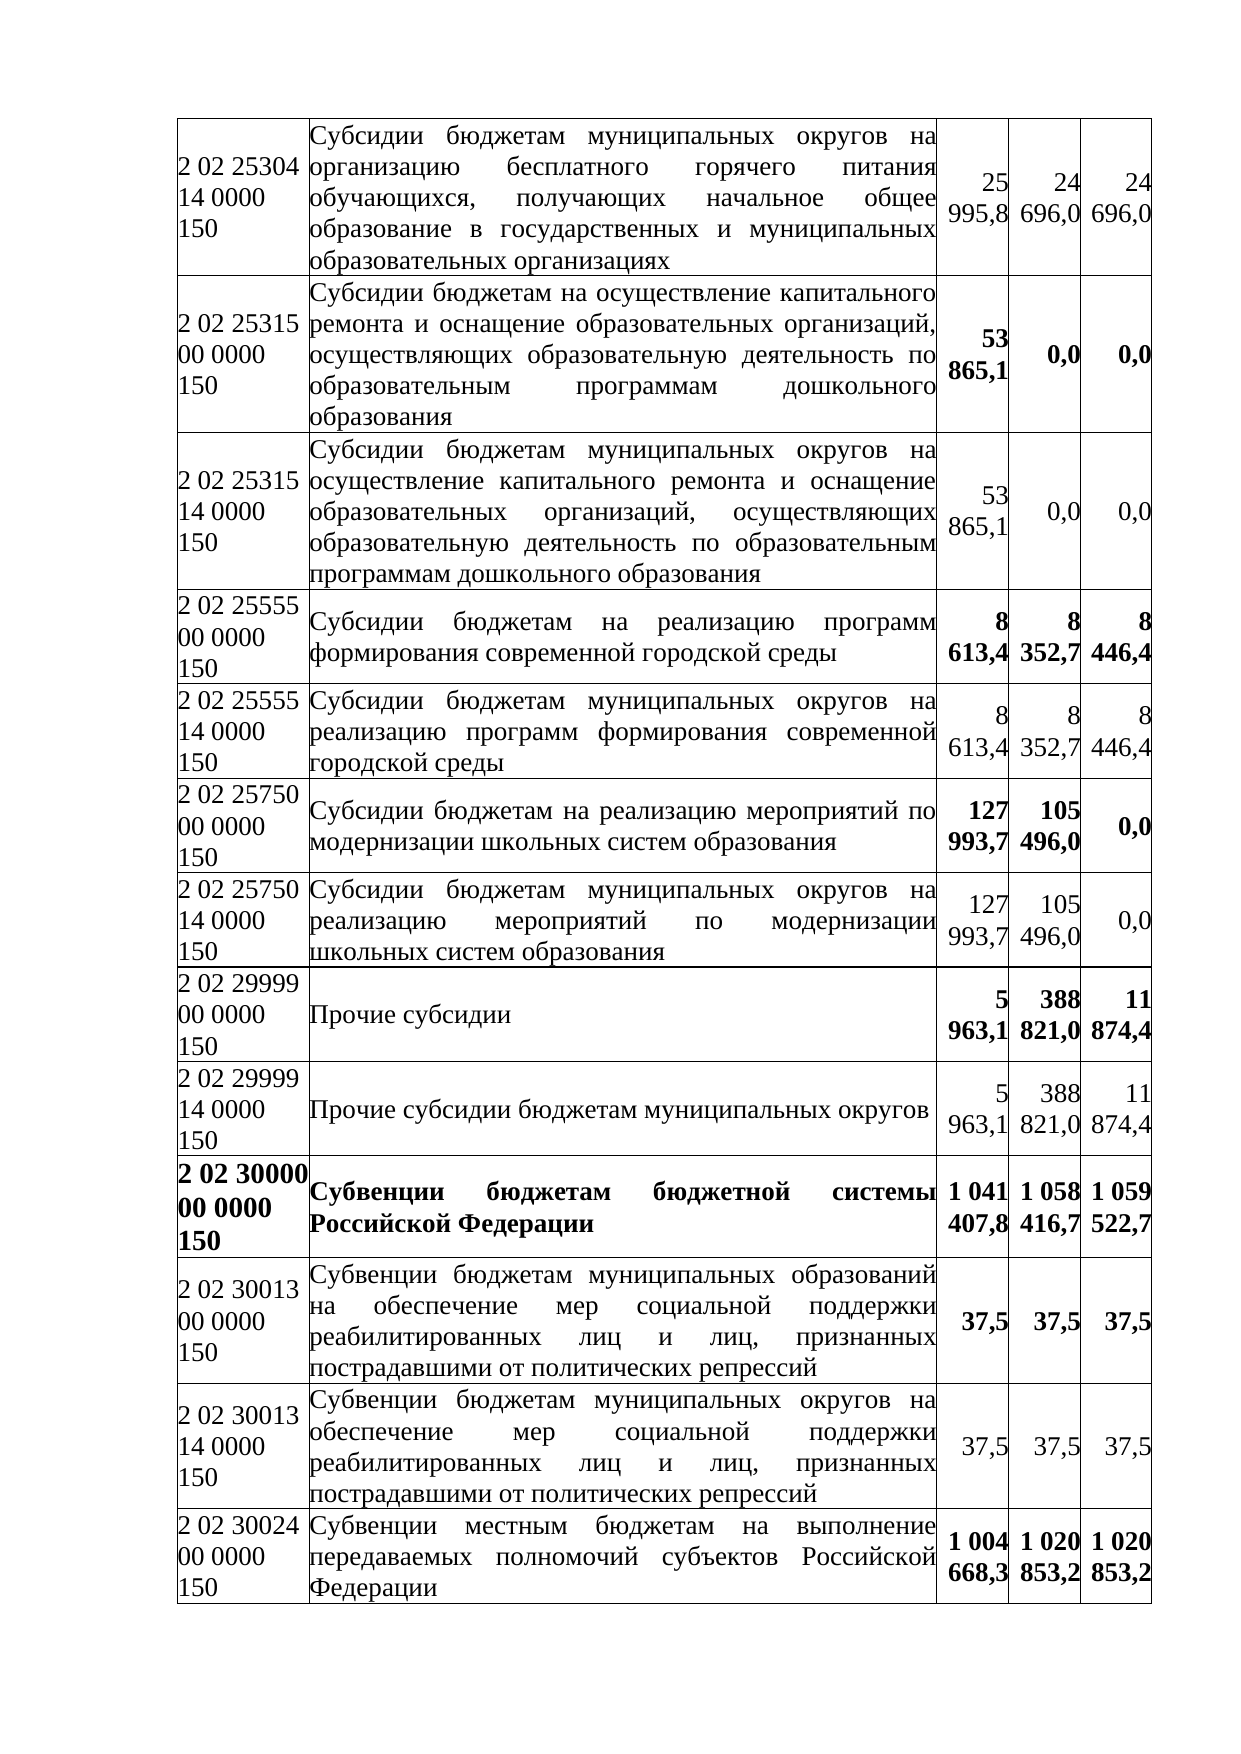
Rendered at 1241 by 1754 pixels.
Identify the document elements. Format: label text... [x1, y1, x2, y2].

table_cell 0,0 [1081, 779, 1151, 872]
table_cell Субсидии бюджетам муниципальных округов на реализацию мероприятий по модернизации школьных систем образования [310, 873, 936, 966]
table_cell 2 02 25315 14 0000 150 [178, 433, 309, 588]
table_cell 5 963,1 [937, 1062, 1008, 1155]
table_cell 0,0 [1081, 873, 1151, 966]
table_cell 2 02 25304 14 0000 150 [178, 119, 309, 275]
table_cell 37,5 [1081, 1258, 1151, 1383]
table_cell 105 496,0 [1009, 779, 1080, 872]
table_cell 1 041 407,8 [937, 1156, 1008, 1257]
table_cell 8 446,4 [1081, 684, 1151, 777]
table_cell 2 02 30013 14 0000 150 [178, 1384, 309, 1508]
table_cell 2 02 25555 14 0000 150 [178, 684, 309, 777]
table_cell 11 874,4 [1081, 1062, 1151, 1155]
table_cell 37,5 [1009, 1384, 1080, 1508]
table_cell 0,0 [1009, 433, 1080, 588]
table_cell 0,0 [1009, 276, 1080, 432]
table_cell Субсидии бюджетам на осуществление капитального ремонта и оснащение образовательных организаций, осуществляющих образовательную деятельность по образовательным программам дошкольного образования [310, 276, 936, 432]
table_cell 2 02 29999 00 0000 150 [178, 968, 309, 1061]
table_cell 37,5 [937, 1384, 1008, 1508]
table_cell 127 993,7 [937, 779, 1008, 872]
table_cell 0,0 [1081, 433, 1151, 588]
table_cell 37,5 [937, 1258, 1008, 1383]
table_cell 105 496,0 [1009, 873, 1080, 966]
table_cell 11 874,4 [1081, 968, 1151, 1061]
table_cell 2 02 29999 14 0000 150 [178, 1062, 309, 1155]
table_cell 2 02 30024 00 0000 150 [178, 1509, 309, 1603]
table_cell 2 02 25750 14 0000 150 [178, 873, 309, 966]
table_cell 1 004 668,3 [937, 1509, 1008, 1603]
table_cell 2 02 30000 00 0000 150 [178, 1156, 309, 1257]
table_cell 53 865,1 [937, 276, 1008, 432]
table_cell 8 613,4 [937, 590, 1008, 683]
table_cell Субвенции местным бюджетам на выполнение передаваемых полномочий субъектов Российской Федерации [310, 1509, 936, 1603]
table_cell 24 696,0 [1009, 119, 1080, 275]
table_cell Субвенции бюджетам муниципальных округов на обеспечение мер социальной поддержки реабилитированных лиц и лиц, признанных пострадавшими от политических репрессий [310, 1384, 936, 1508]
table_cell 8 352,7 [1009, 684, 1080, 777]
table_cell Субвенции бюджетам бюджетной системы Российской Федерации [310, 1156, 936, 1257]
table_cell Субвенции бюджетам муниципальных образований на обеспечение мер социальной поддержки реабилитированных лиц и лиц, признанных пострадавшими от политических репрессий [310, 1258, 936, 1383]
table_cell 2 02 25315 00 0000 150 [178, 276, 309, 432]
table_cell 24 696,0 [1081, 119, 1151, 275]
table_cell Прочие субсидии бюджетам муниципальных округов [310, 1062, 936, 1155]
table_cell Прочие субсидии [310, 968, 936, 1061]
table_cell 2 02 25555 00 0000 150 [178, 590, 309, 683]
table_cell 8 352,7 [1009, 590, 1080, 683]
table_cell 8 613,4 [937, 684, 1008, 777]
table_cell 37,5 [1081, 1384, 1151, 1508]
table_cell 2 02 30013 00 0000 150 [178, 1258, 309, 1383]
table_cell 388 821,0 [1009, 968, 1080, 1061]
table_cell 5 963,1 [937, 968, 1008, 1061]
table_cell 0,0 [1081, 276, 1151, 432]
table_cell 25 995,8 [937, 119, 1008, 275]
table_cell Субсидии бюджетам муниципальных округов на реализацию программ формирования современной городской среды [310, 684, 936, 777]
table_cell 1 059 522,7 [1081, 1156, 1151, 1257]
table_cell Субсидии бюджетам муниципальных округов на организацию бесплатного горячего питания обучающихся, получающих начальное общее образование в государственных и муниципальных образовательных организациях [310, 119, 936, 275]
table_cell 388 821,0 [1009, 1062, 1080, 1155]
table_cell Субсидии бюджетам на реализацию мероприятий по модернизации школьных систем образования [310, 779, 936, 872]
table_cell 37,5 [1009, 1258, 1080, 1383]
table_cell 1 020 853,2 [1081, 1509, 1151, 1603]
table_cell Субсидии бюджетам на реализацию программ формирования современной городской среды [310, 590, 936, 683]
table_cell 2 02 25750 00 0000 150 [178, 779, 309, 872]
table_cell 127 993,7 [937, 873, 1008, 966]
table_cell 53 865,1 [937, 433, 1008, 588]
table_cell 1 020 853,2 [1009, 1509, 1080, 1603]
table_cell Субсидии бюджетам муниципальных округов на осуществление капитального ремонта и оснащение образовательных организаций, осуществляющих образовательную деятельность по образовательным программам дошкольного образования [310, 433, 936, 588]
table_cell 8 446,4 [1081, 590, 1151, 683]
table_cell 1 058 416,7 [1009, 1156, 1080, 1257]
